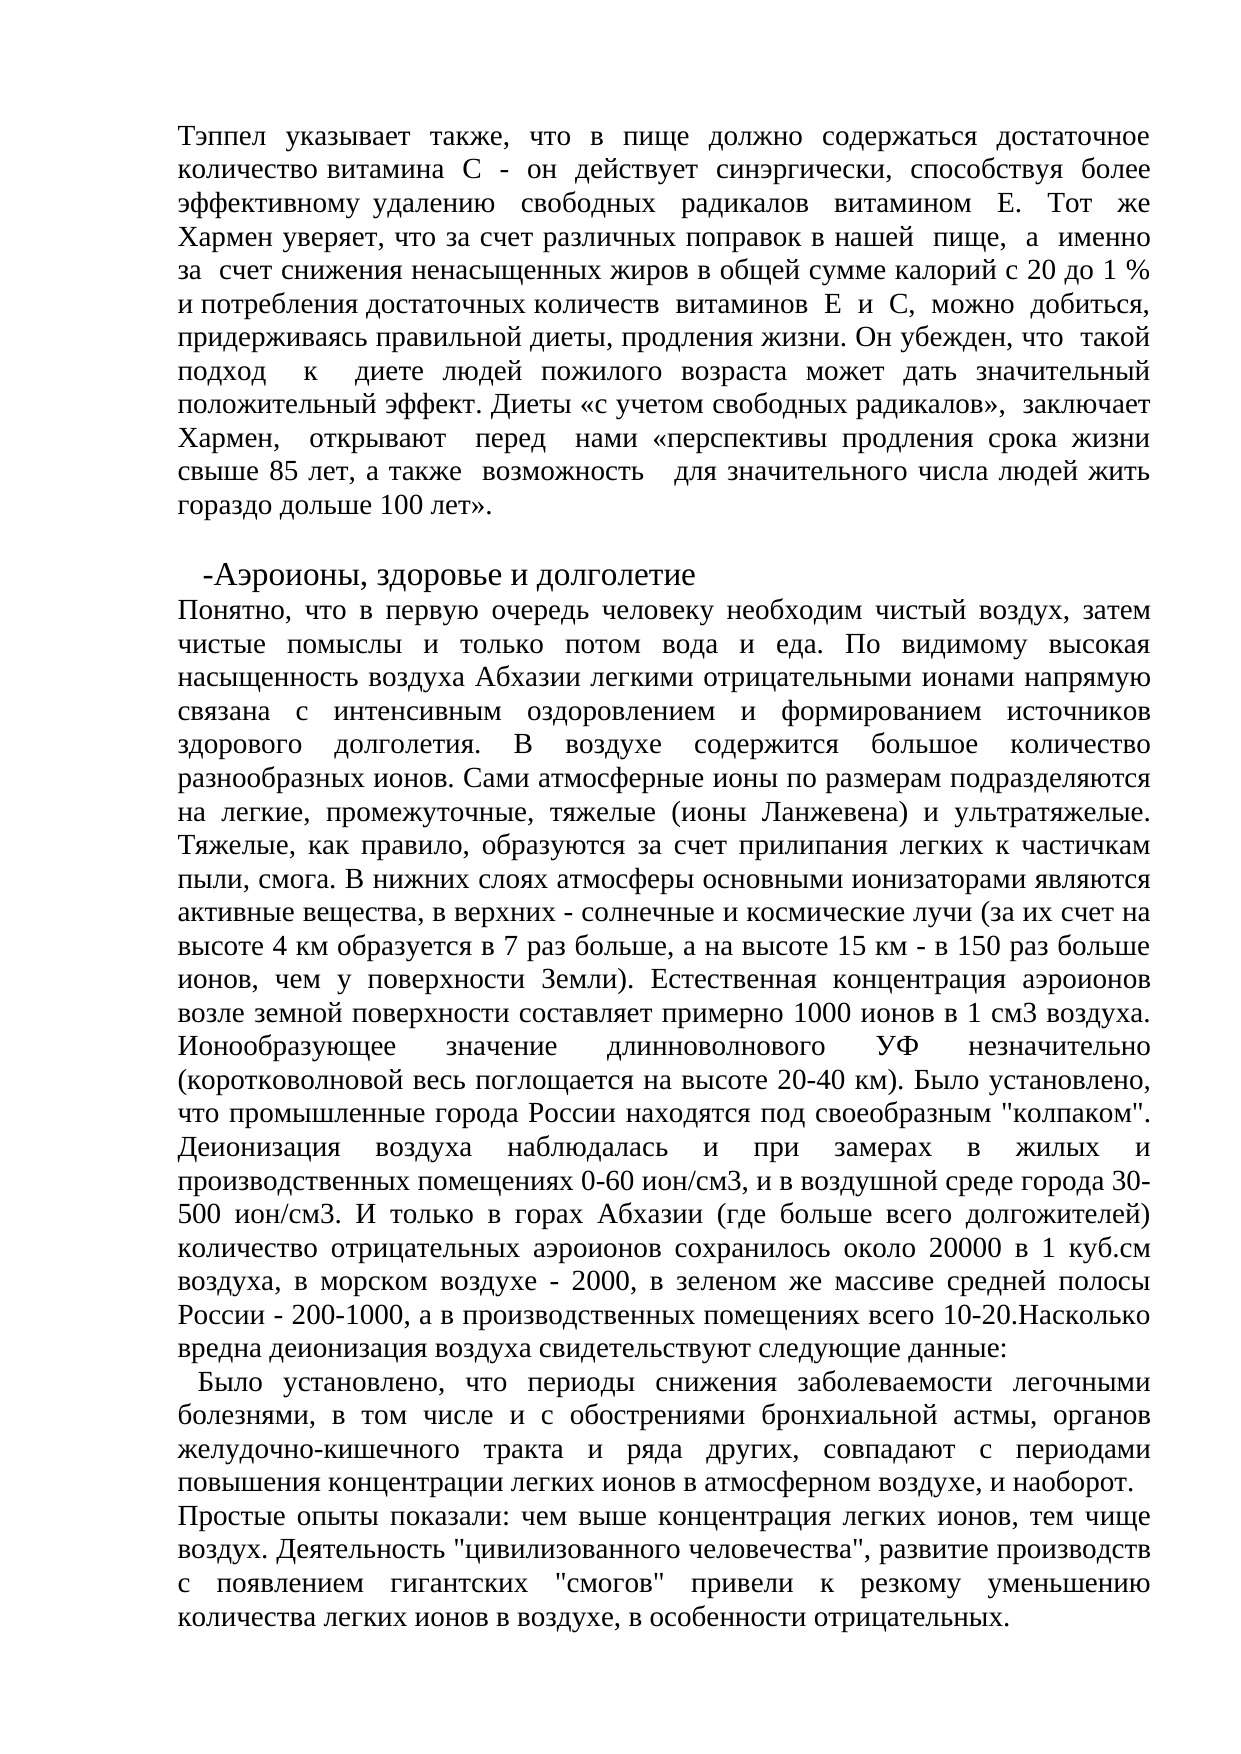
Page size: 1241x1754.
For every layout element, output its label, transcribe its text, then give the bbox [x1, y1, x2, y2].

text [177, 118, 1152, 521]
text -Аэроионы, здоровье и долголетие [177, 554, 1152, 592]
text Простые опыты показали: чем выше концентрация легких ионов, тем чище воздух. Деятельность "цивилизованного человечества", развитие производств с появлением гигантских "смогов" привели к резкому уменьшению количества легких ионов в воздухе, в особенности отрицательных. [177, 1498, 1152, 1632]
text Понятно, что в первую очередь человеку необходим чистый воздух, затем чистые помыслы и только потом вода и еда. По видимому высокая насыщенность воздуха Абхазии легкими отрицательными ионами напрямую связана с интенсивным оздоровлением и формированием источников здорового долголетия. В воздухе содержится большое количество разнообразных ионов. Сами атмосферные ионы по размерам подразделяются на легкие, промежуточные, тяжелые (ионы Ланжевена) и ультратяжелые. Тяжелые, как правило, образуются за счет прилипания легких к частичкам пыли, смога. В нижних слоях атмосферы основными ионизаторами являются активные вещества, в верхних - солнечные и космические лучи (за их счет на высоте 4 км образуется в 7 раз больше, а на высоте 15 км - в 150 раз больше ионов, чем у поверхности Земли). Естественная концентрация аэроионов возле земной поверхности составляет примерно 1000 ионов в 1 см3 воздуха. Ионообразующее значение длинноволнового УФ незначительно (коротковолновой весь поглощается на высоте 20-40 км). Было установлено, что промышленные города России находятся под своеобразным "колпаком". Деионизация воздуха наблюдалась и при замерах в жилых и производственных помещениях 0-60 ион/см3, и в воздушной среде города 30-500 ион/см3. И только в горах Абхазии (где больше всего долгожителей) количество отрицательных аэроионов сохранилось около 20000 в 1 куб.см воздуха, в морском воздухе - 2000, в зеленом же массиве средней полосы России - 200-1000, а в производственных помещениях всего 10-20.Насколько вредна деионизация воздуха свидетельствуют следующие данные: [177, 592, 1152, 1364]
text Было установлено, что периоды снижения заболеваемости легочными болезнями, в том числе и с обострениями бронхиальной астмы, органов желудочно-кишечного тракта и ряда других, совпадают с периодами повышения концентрации легких ионов в атмосферном воздухе, и наоборот. [177, 1364, 1152, 1498]
